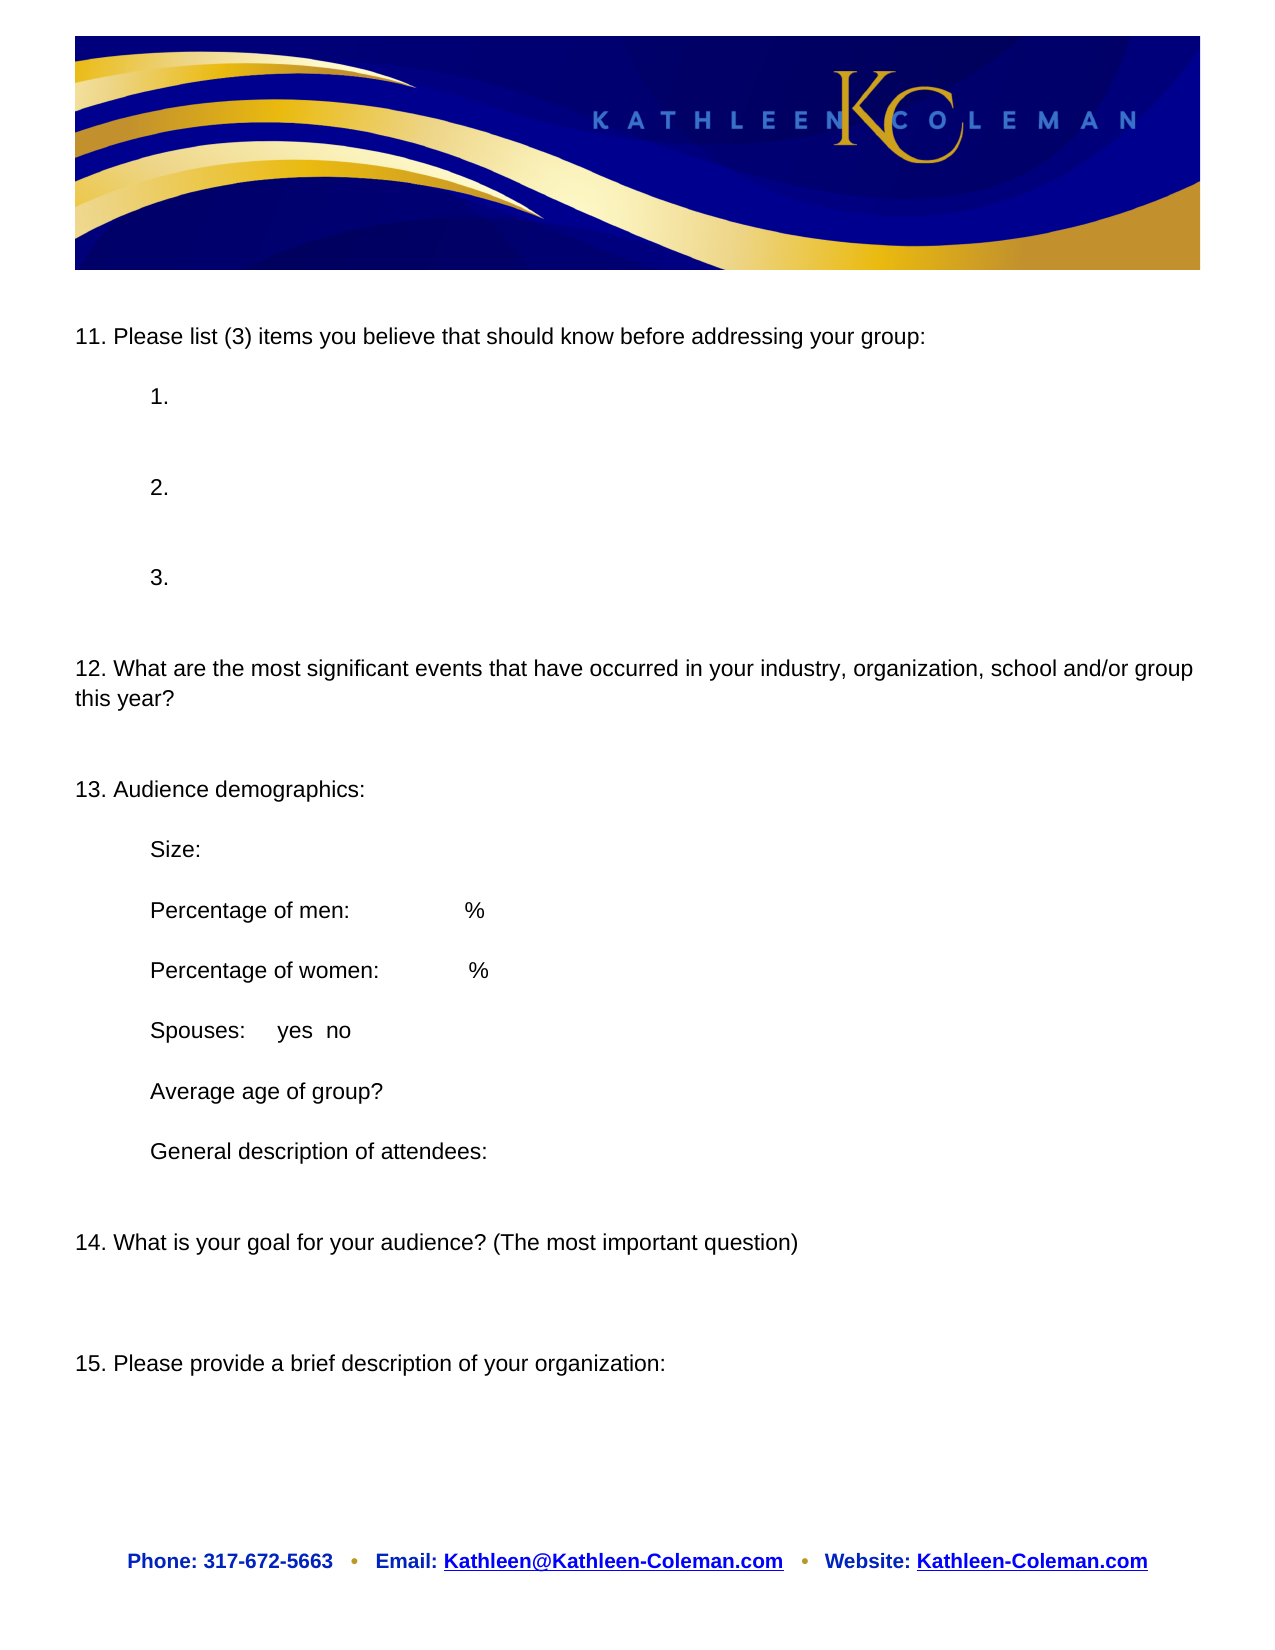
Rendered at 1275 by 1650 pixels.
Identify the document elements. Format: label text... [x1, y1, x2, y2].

text 15. Please provide a brief description of your organization: [75, 1319, 1200, 1376]
text 11. Please list (3) items you believe that should know before addressing your group: [75, 323, 1200, 349]
text Average age of group? [150, 1078, 1200, 1104]
text Size: [150, 836, 1200, 863]
text 1. [150, 353, 1200, 409]
text Spouses: yes no [150, 1017, 1200, 1044]
text Percentage of women: % [150, 957, 1200, 983]
text Percentage of men: % [150, 897, 1200, 923]
picture [75, 36, 1200, 270]
text 14. What is your goal for your audience? (The most important question) [75, 1229, 1200, 1316]
text 2. [150, 474, 1200, 500]
text General description of attendees: [150, 1138, 1200, 1165]
text 13. Audience demographics: [75, 746, 1200, 802]
text 12. What are the most significant events that have occurred in your industry, organization, school and/or group this year? [75, 655, 1200, 712]
text 3. [150, 564, 1200, 591]
